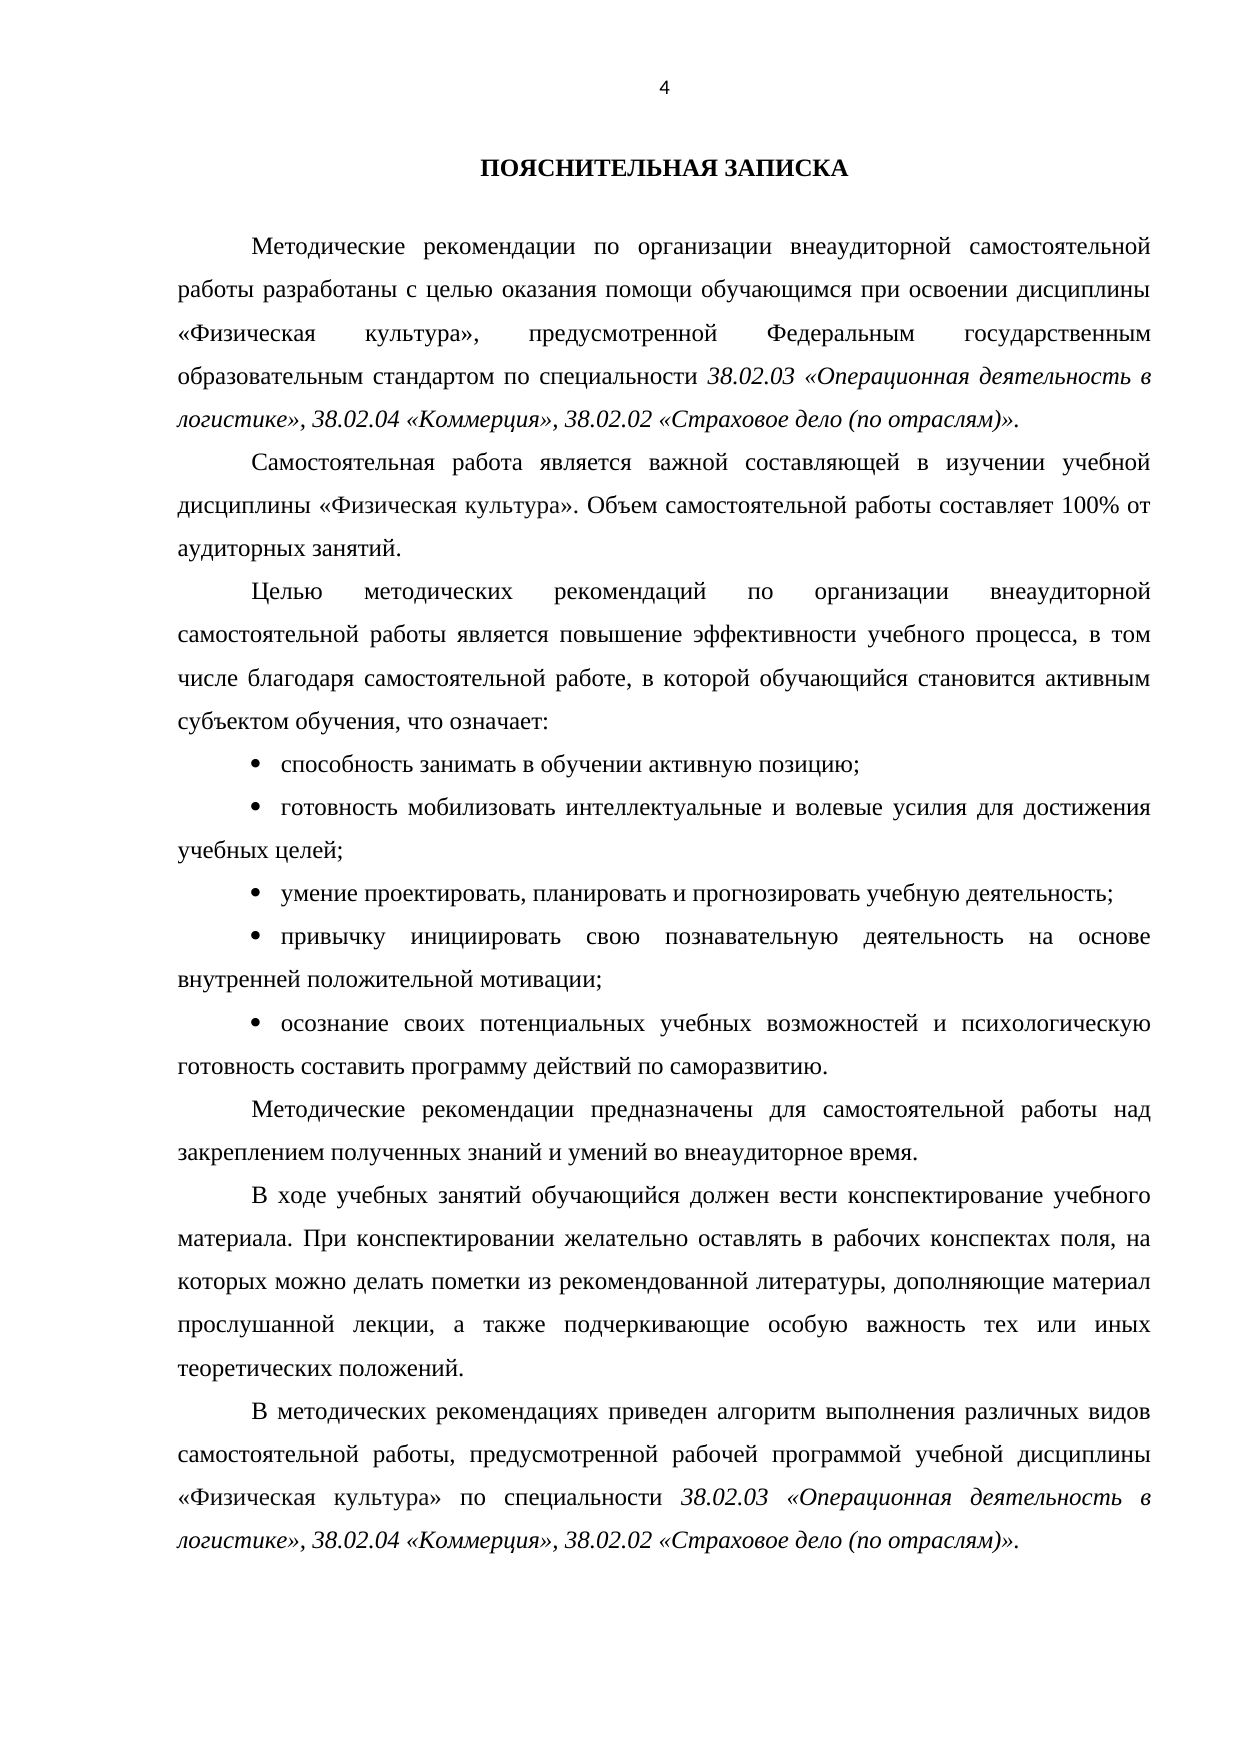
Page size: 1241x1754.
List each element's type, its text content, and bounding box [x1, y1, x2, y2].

list осознание своих потенциальных учебных возможностей и психологическую готовность составить программу действий по саморазвитию. [177, 1008, 1152, 1079]
text Методические рекомендации по организации внеаудиторной самостоятельной работы разработаны с целью оказания помощи обучающимся при освоении дисциплины «Физическая культура», предусмотренной Федеральным государственным образовательным стандартом по специальности 38.02.03 «Операционная деятельность в логистике», 38.02.04 «Коммерция», 38.02.02 «Страховое дело (по отраслям)». [177, 231, 1152, 433]
text Методические рекомендации предназначены для самостоятельной работы над закреплением полученных знаний и умений во внеаудиторное время. [177, 1094, 1152, 1166]
text Целью методических рекомендаций по организации внеаудиторной самостоятельной работы является повышение эффективности учебного процесса, в том числе благодаря самостоятельной работе, в которой обучающийся становится активным субъектом обучения, что означает: [177, 576, 1152, 734]
list готовность мобилизовать интеллектуальные и волевые усилия для достижения учебных целей; [177, 792, 1152, 864]
text В методических рекомендациях приведен алгоритм выполнения различных видов самостоятельной работы, предусмотренной рабочей программой учебной дисциплины «Физическая культура» по специальности 38.02.03 «Операционная деятельность в логистике», 38.02.04 «Коммерция», 38.02.02 «Страховое дело (по отраслям)». [177, 1396, 1152, 1554]
list умение проектировать, планировать и прогнозировать учебную деятельность; [177, 878, 1152, 907]
subtitle ПОЯСНИТЕЛЬНАЯ ЗАПИСКА [177, 153, 1152, 181]
text В ходе учебных занятий обучающийся должен вести конспектирование учебного материала. При конспектировании желательно оставлять в рабочих конспектах поля, на которых можно делать пометки из рекомендованной литературы, дополняющие материал прослушанной лекции, а также подчеркивающие особую важность тех или иных теоретических положений. [177, 1180, 1152, 1381]
list способность занимать в обучении активную позицию; [177, 749, 1152, 778]
text Самостоятельная работа является важной составляющей в изучении учебной дисциплины «Физическая культура». Объем самостоятельной работы составляет 100% от аудиторных занятий. [177, 447, 1152, 562]
list привычку инициировать свою познавательную деятельность на основе внутренней положительной мотивации; [177, 921, 1152, 993]
